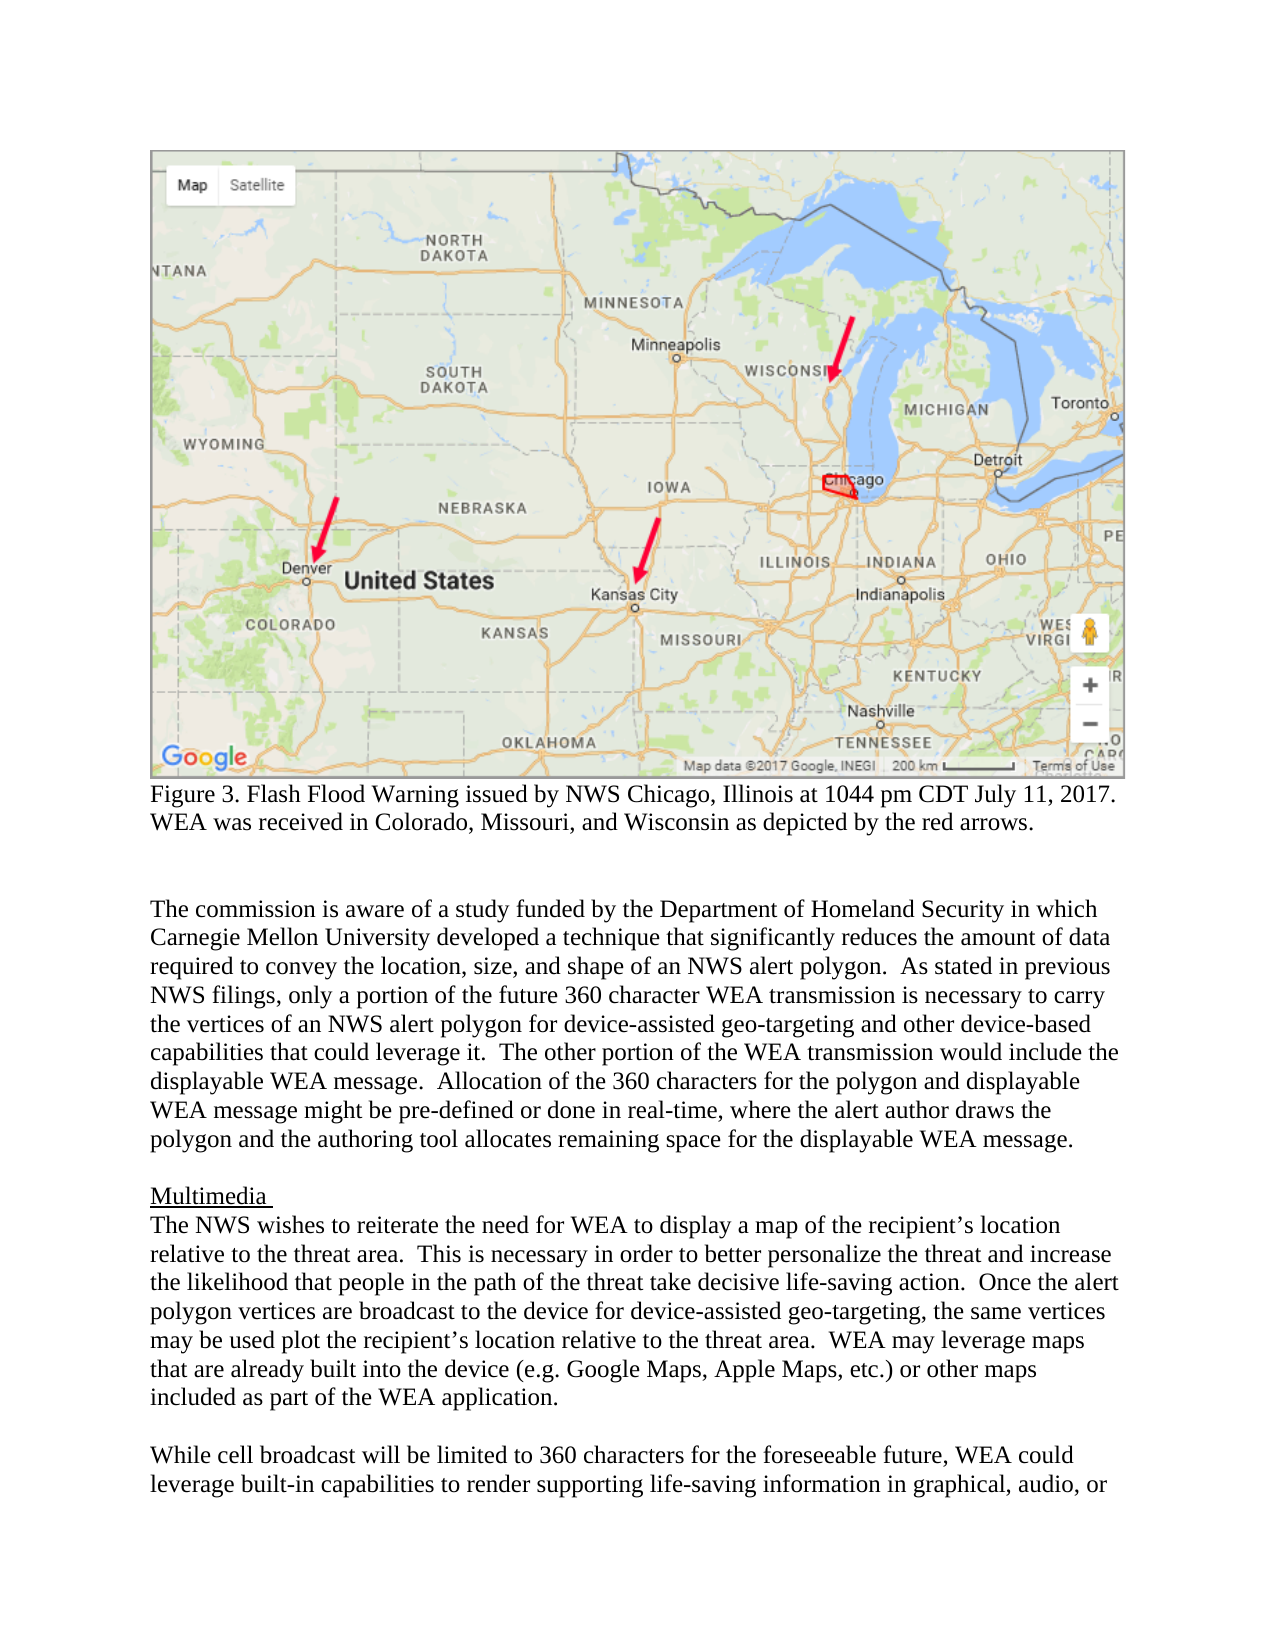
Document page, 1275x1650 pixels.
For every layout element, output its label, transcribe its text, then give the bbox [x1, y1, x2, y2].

text The commission is aware of a study funded by the Department of Homeland Security in which Carnegie Mellon University developed a technique that significantly reduces the amount of data required to convey the location, size, and shape of an NWS alert polygon. As stated in previous NWS filings, only a portion of the future 360 character WEA transmission is necessary to carry the vertices of an NWS alert polygon for device-assisted geo-targeting and other device-based capabilities that could leverage it. The other portion of the WEA transmission would include the displayable WEA message. Allocation of the 360 characters for the polygon and displayable WEA message might be pre-defined or done in real-time, where the alert author draws the polygon and the authoring tool allocates remaining space for the displayable WEA message. [150, 894, 1125, 1152]
text The NWS wishes to reiterate the need for WEA to display a map of the recipient’s location relative to the threat area. This is necessary in order to better personalize the threat and increase the likelihood that people in the path of the threat take decisive life-saving action. Once the alert polygon vertices are broadcast to the device for device-assisted geo-targeting, the same vertices may be used plot the recipient’s location relative to the threat area. WEA may leverage maps that are already built into the device (e.g. Google Maps, Apple Maps, etc.) or other maps included as part of the WEA application. [150, 1210, 1125, 1411]
text Multimedia [150, 1181, 1125, 1210]
picture [150, 150, 1125, 779]
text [150, 1440, 1125, 1497]
text Figure 3. Flash Flood Warning issued by NWS Chicago, Illinois at 1044 pm CDT July 11, 2017. WEA was received in Colorado, Missouri, and Wisconsin as depicted by the red arrows. [150, 779, 1125, 836]
